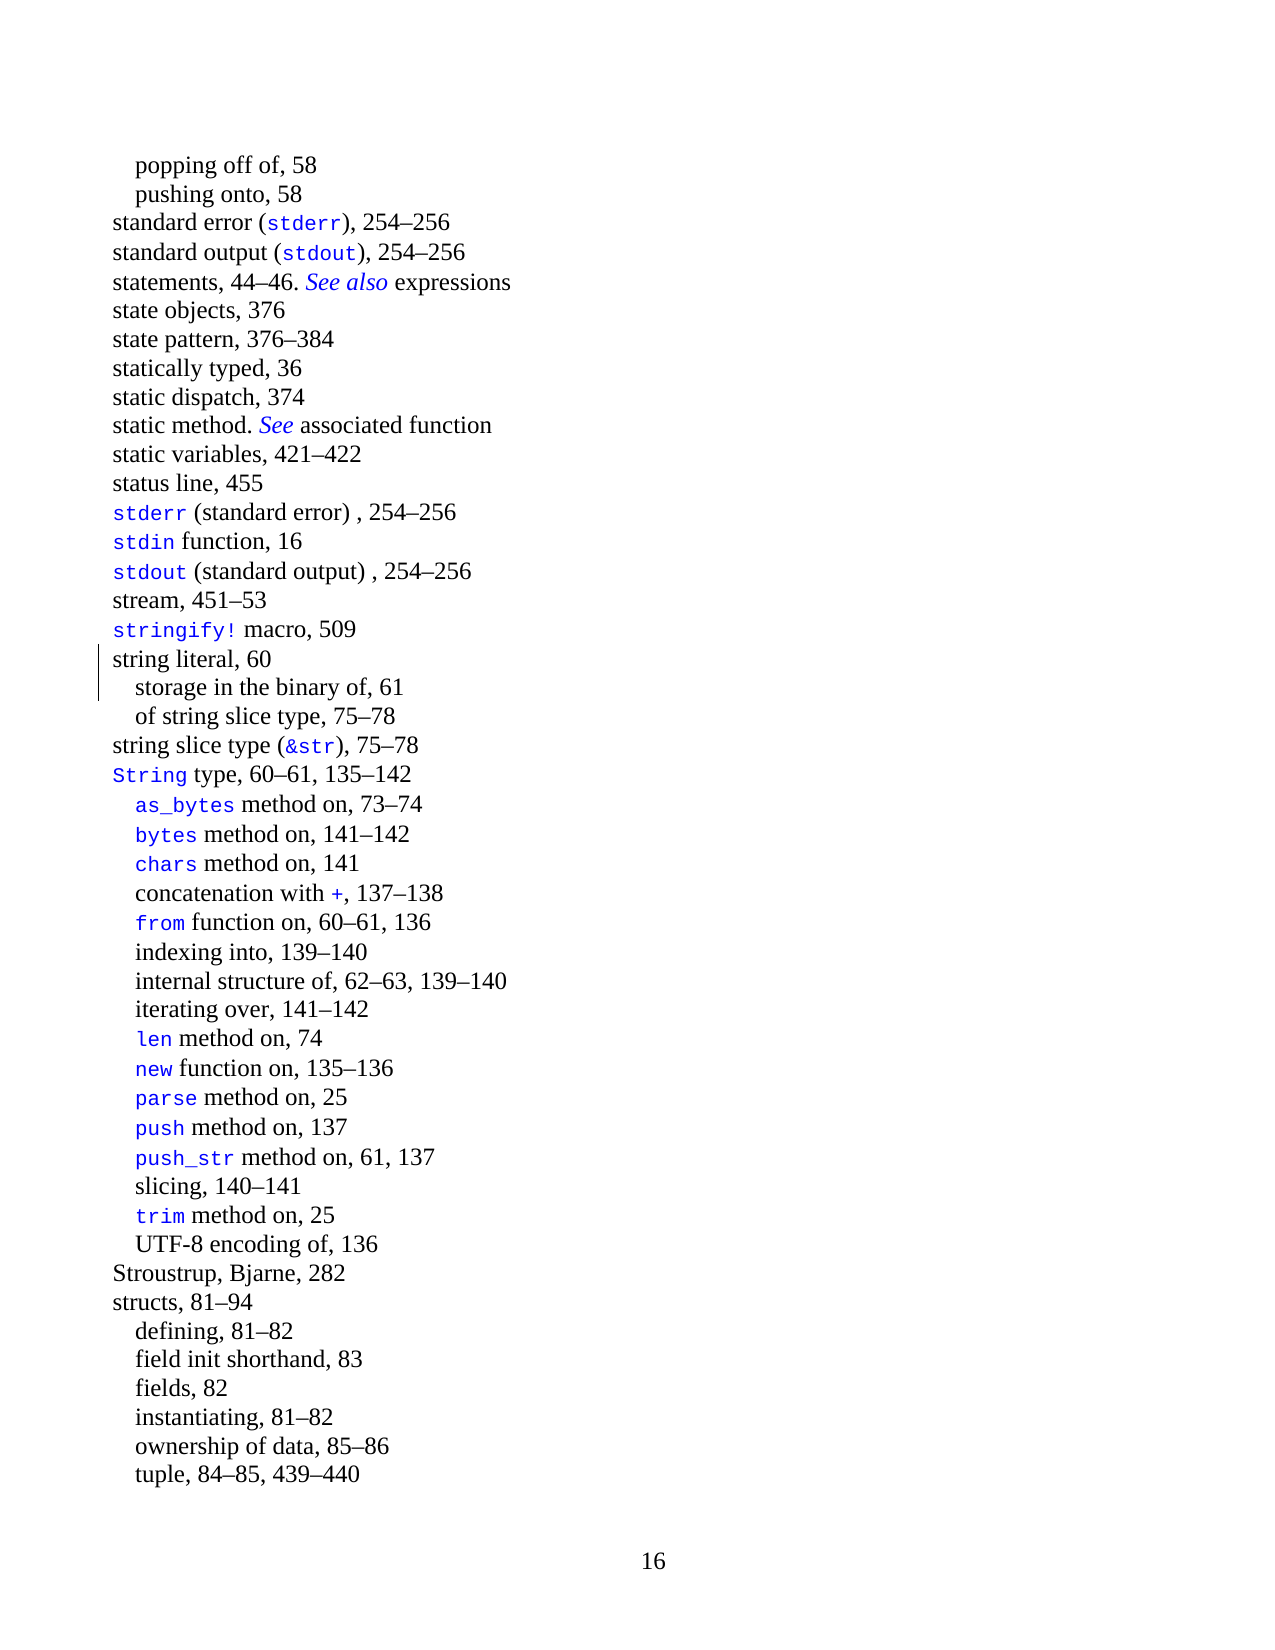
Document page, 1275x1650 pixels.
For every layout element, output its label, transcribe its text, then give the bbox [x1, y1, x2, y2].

text push method on, 137 [135, 1112, 1162, 1142]
text statically typed, 36 [112, 353, 1162, 382]
text stdin function, 16 [112, 526, 1162, 556]
text stream, 451–53 [112, 585, 1162, 614]
text indexing into, 139–140 [135, 937, 1162, 966]
text new function on, 135–136 [135, 1053, 1162, 1082]
text Stroustrup, Bjarne, 282 [112, 1258, 1162, 1287]
text status line, 455 [112, 468, 1162, 497]
text from function on, 60–61, 136 [135, 907, 1162, 937]
text slicing, 140–141 [135, 1171, 1162, 1200]
text len method on, 74 [135, 1023, 1162, 1053]
text statements, 44–46. See also expressions [112, 267, 1162, 295]
text String type, 60–61, 135–142 [112, 759, 1162, 789]
text pushing onto, 58 [135, 179, 1162, 207]
text instantiating, 81–82 [135, 1402, 1162, 1431]
text trim method on, 25 [135, 1200, 1162, 1229]
text tuple, 84–85, 439–440 [135, 1459, 1162, 1488]
text structs, 81–94 [112, 1287, 1162, 1316]
text UTF-8 encoding of, 136 [135, 1229, 1162, 1258]
text string literal, 60 [112, 644, 1162, 672]
text as_bytes method on, 73–74 [135, 789, 1162, 819]
text ownership of data, 85–86 [135, 1431, 1162, 1459]
text of string slice type, 75–78 [135, 701, 1162, 730]
text string slice type (&str), 75–78 [112, 730, 1162, 759]
text push_str method on, 61, 137 [135, 1142, 1162, 1171]
text stringify! macro, 509 [112, 614, 1162, 644]
text stderr (standard error) , 254–256 [112, 497, 1162, 526]
text state pattern, 376–384 [112, 324, 1162, 353]
text fields, 82 [135, 1373, 1162, 1402]
text defining, 81–82 [135, 1316, 1162, 1344]
text bytes method on, 141–142 [135, 819, 1162, 848]
text static variables, 421–422 [112, 439, 1162, 468]
text storage in the binary of, 61 [135, 672, 1162, 701]
text stdout (standard output) , 254–256 [112, 556, 1162, 585]
text standard error (stderr), 254–256 [112, 207, 1162, 237]
text iterating over, 141–142 [135, 994, 1162, 1023]
text standard output (stdout), 254–256 [112, 237, 1162, 267]
text chars method on, 141 [135, 848, 1162, 878]
text field init shorthand, 83 [135, 1344, 1162, 1373]
text static dispatch, 374 [112, 382, 1162, 410]
text static method. See associated function [112, 410, 1162, 439]
text state objects, 376 [112, 295, 1162, 324]
text internal structure of, 62–63, 139–140 [135, 966, 1162, 994]
text parse method on, 25 [135, 1082, 1162, 1112]
text concatenation with +, 137–138 [135, 878, 1162, 907]
text popping off of, 58 [135, 150, 1162, 179]
